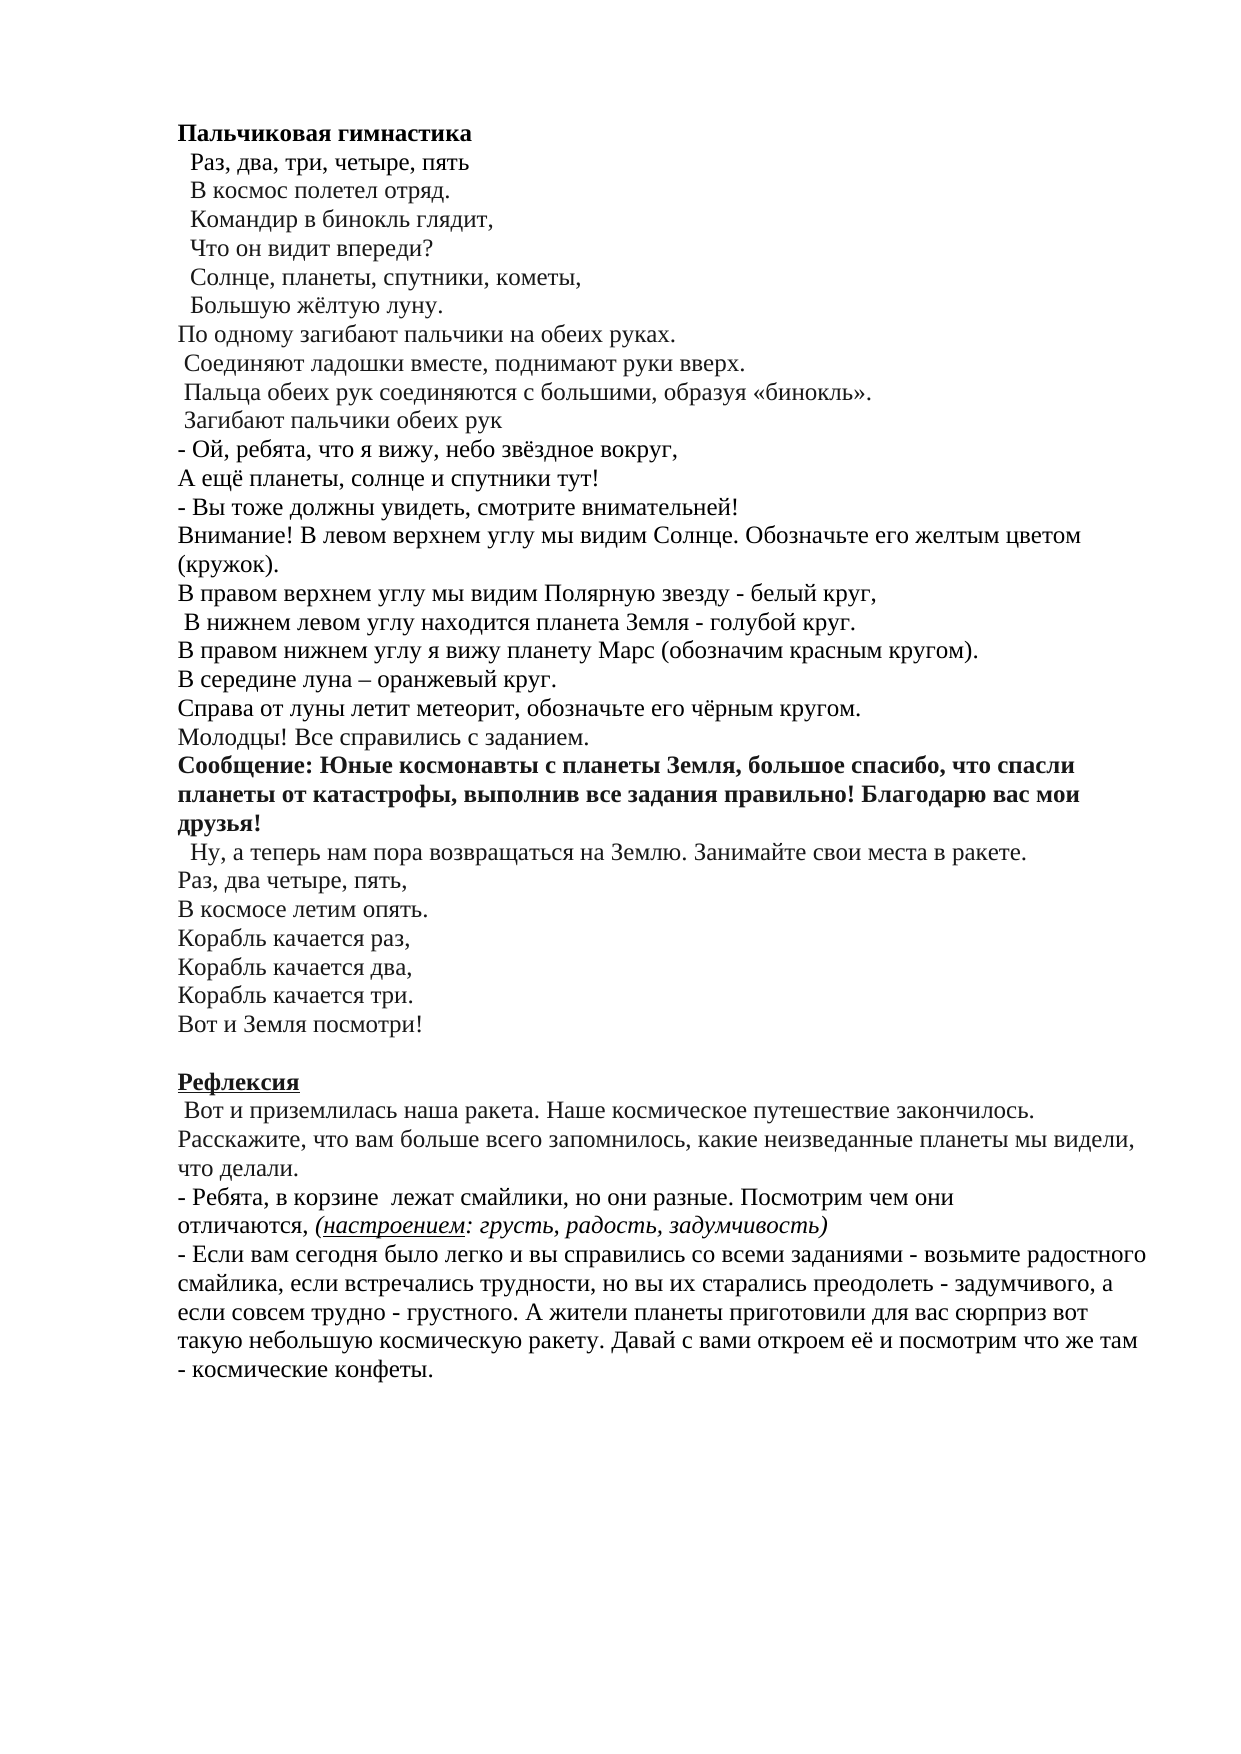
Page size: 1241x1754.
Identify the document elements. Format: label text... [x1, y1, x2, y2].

text - Если вам сегодня было легко и вы справились со всеми заданиями - возьмите радостного смайлика, если встречались трудности, но вы их старались преодолеть - задумчивого, а если совсем трудно - грустного. А жители планеты приготовили для вас сюрприз вот такую небольшую космическую ракету. Давай с вами откроем её и посмотрим что же там [177, 1239, 1152, 1354]
text В правом нижнем углу я вижу планету Марс (обозначим красным кругом). [177, 636, 1152, 664]
text Соединяют ладошки вместе, поднимают руки вверх. [177, 348, 1152, 377]
text А ещё планеты, солнце и спутники тут! [177, 463, 1152, 492]
text По одному загибают пальчики на обеих руках. [177, 319, 1152, 348]
text - космические конфеты. [177, 1354, 1152, 1383]
text В космосе летим опять. [177, 894, 1152, 923]
text Внимание! В левом верхнем углу мы видим Солнце. Обозначьте его желтым цветом (кружок). [177, 521, 1152, 578]
text Что он видит впереди? [177, 233, 1152, 262]
text Ну, а теперь нам пора возвращаться на Землю. Занимайте свои места в ракете. [177, 837, 1152, 866]
text Справа от луны летит метеорит, обозначьте его чёрным кругом. [177, 693, 1152, 722]
text Молодцы! Все справились с заданием. [177, 722, 1152, 751]
text В правом верхнем углу мы видим Полярную звезду - белый круг, [177, 578, 1152, 607]
text - Ребята, в корзине лежат смайлики, но они разные. Посмотрим чем они отличаются, (настроением: грусть, радость, задумчивость) [177, 1182, 1152, 1239]
text Загибают пальчики обеих рук [177, 406, 1152, 434]
text Корабль качается раз, [177, 923, 1152, 952]
text В космос полетел отряд. [177, 176, 1152, 204]
text Раз, два четыре, пять, [177, 866, 1152, 894]
text Сообщение: Юные космонавты с планеты Земля, большое спасибо, что спасли планеты от катастрофы, выполнив все задания правильно! Благодарю вас мои друзья! [177, 751, 1152, 837]
text Солнце, планеты, спутники, кометы, [177, 262, 1152, 291]
text Командир в бинокль глядит, [177, 204, 1152, 233]
text Вот и приземлилась наша ракета. Наше космическое путешествие закончилось. Расскажите, что вам больше всего запомнилось, какие неизведанные планеты мы видели, что делали. [177, 1096, 1152, 1182]
text В середине луна – оранжевый круг. [177, 664, 1152, 693]
text Корабль качается три. [177, 981, 1152, 1009]
text Большую жёлтую луну. [177, 291, 1152, 319]
text Пальчиковая гимнастика [177, 118, 1152, 147]
text Пальца обеих рук соединяются с большими, образуя «бинокль». [177, 377, 1152, 406]
text Рефлексия [177, 1067, 1152, 1096]
text Корабль качается два, [177, 952, 1152, 981]
text - Вы тоже должны увидеть, смотрите внимательней! [177, 492, 1152, 521]
text Вот и Земля посмотри! [177, 1009, 1152, 1038]
text В нижнем левом углу находится планета Земля - голубой круг. [177, 607, 1152, 636]
text Раз, два, три, четыре, пять [177, 147, 1152, 176]
text - Ой, ребята, что я вижу, небо звёздное вокруг, [177, 434, 1152, 463]
